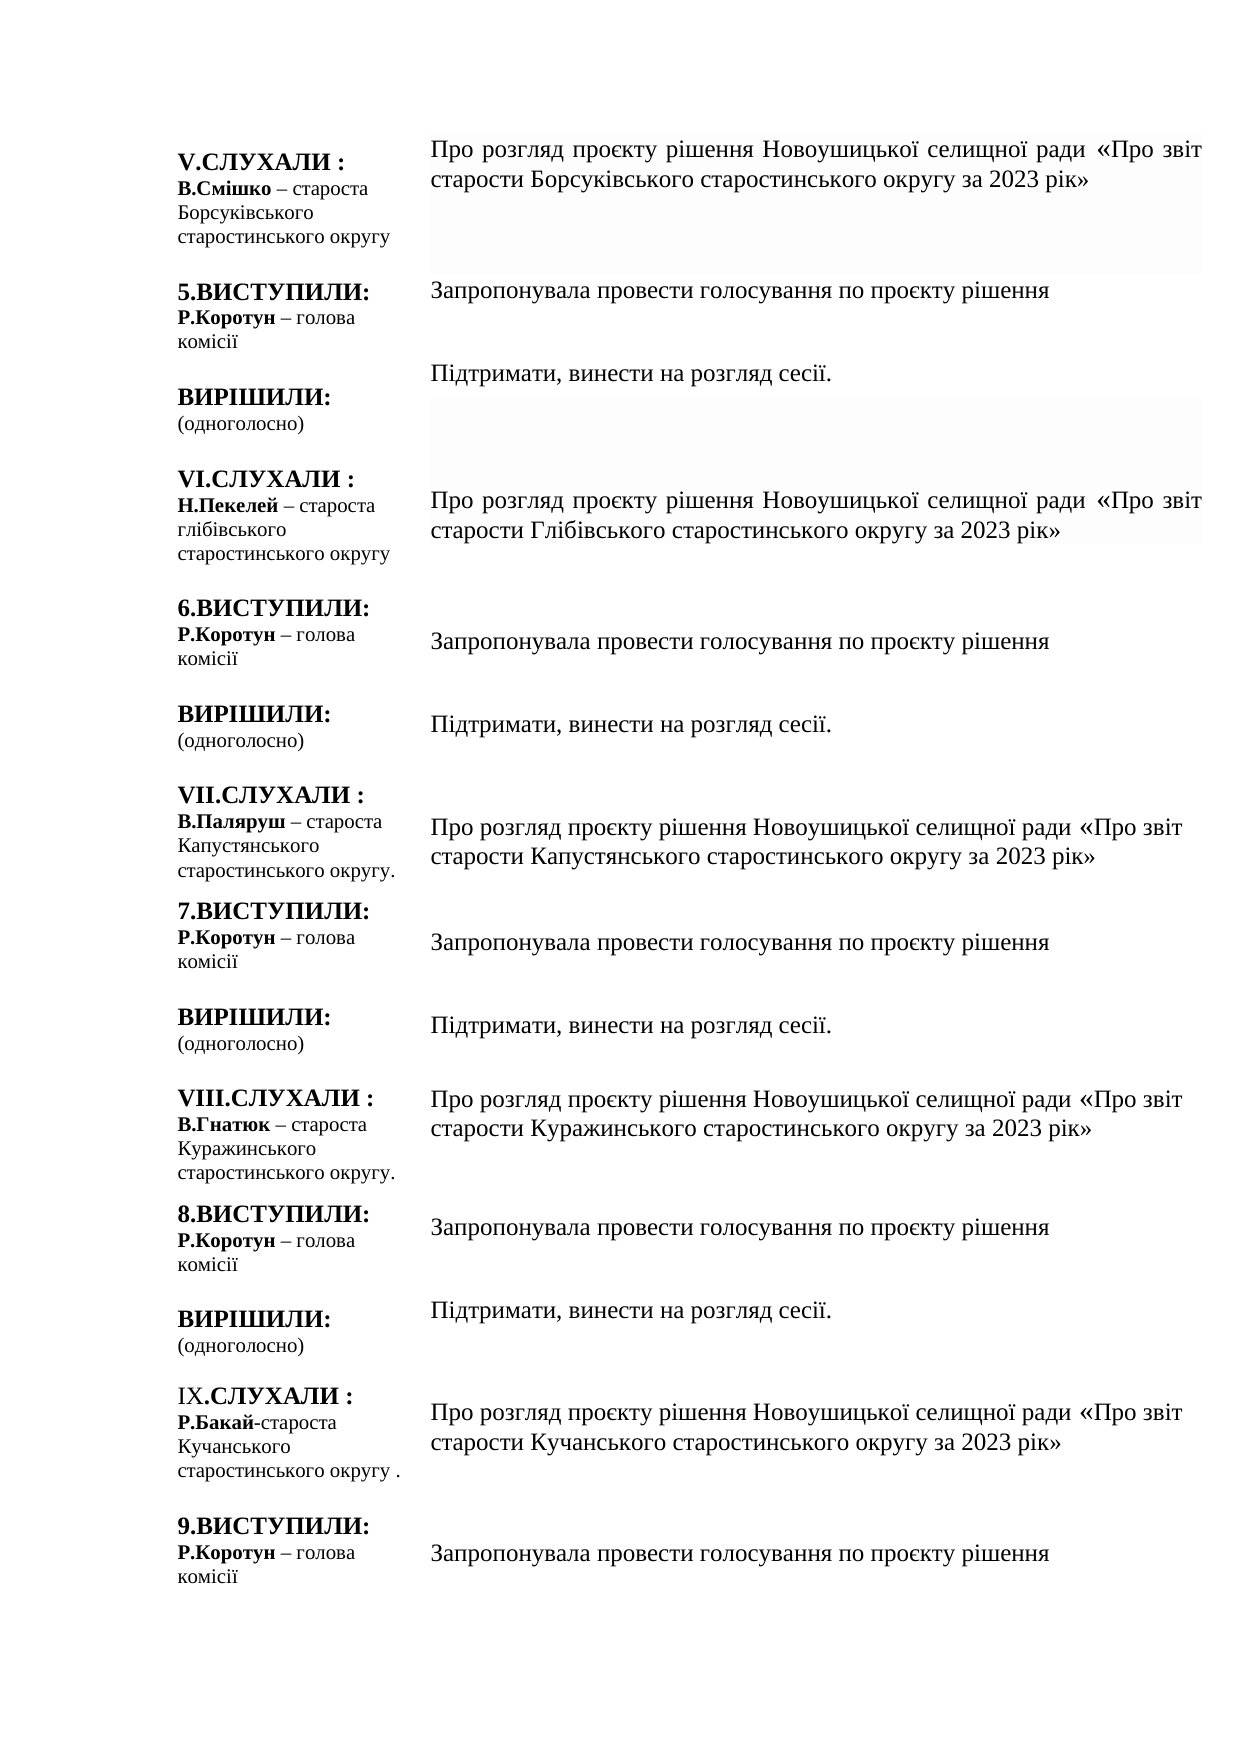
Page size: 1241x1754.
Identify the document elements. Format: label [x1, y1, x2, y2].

table_header [419, 118, 1213, 1621]
table_header [166, 118, 419, 1621]
